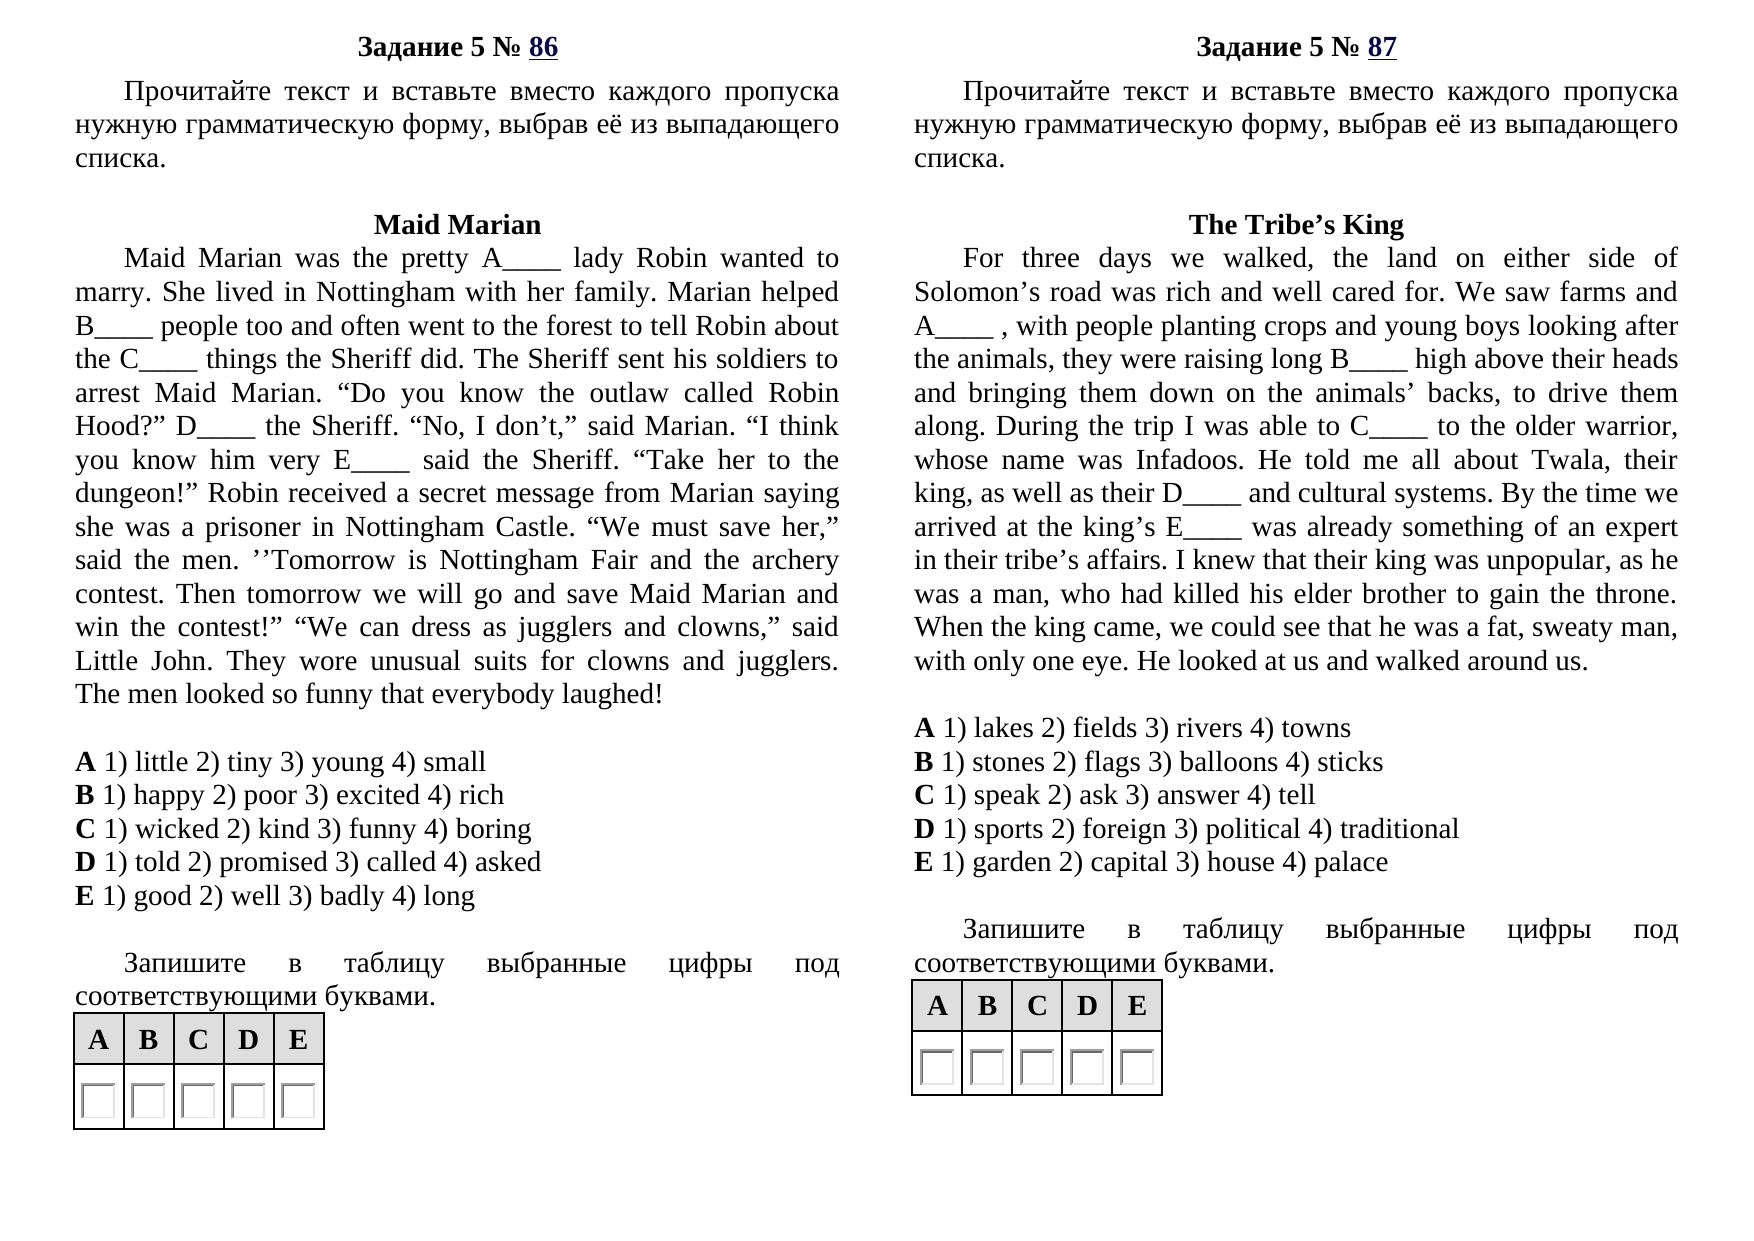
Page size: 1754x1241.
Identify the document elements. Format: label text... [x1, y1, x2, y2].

table_cell [225, 1065, 273, 1128]
table_header A [75, 1014, 123, 1063]
table_header E [275, 1014, 323, 1063]
table_cell [1013, 1032, 1061, 1094]
text Задание 5 № 87 [914, 29, 1679, 63]
text Запишите в таблицу выбранные цифры под соответствующими буквами. [75, 945, 840, 1012]
table_cell [275, 1065, 323, 1128]
text B 1) happy 2) poor 3) excited 4) rich [75, 777, 840, 811]
table_cell [963, 1032, 1011, 1094]
table_cell [125, 1065, 173, 1128]
text Прочитайте текст и вставьте вместо каждого пропуска нужную грамматическую форму, выбрав её из выпадающего списка. [75, 73, 840, 173]
table_cell [1063, 1032, 1111, 1094]
table_header E [1113, 981, 1161, 1030]
table_cell [913, 1032, 961, 1094]
table_header C [175, 1014, 223, 1063]
text B 1) stones 2) flags 3) balloons 4) sticks [914, 744, 1679, 777]
table_header A [913, 981, 961, 1030]
table_cell [75, 1065, 123, 1128]
table_header D [1063, 981, 1111, 1030]
table_header B [125, 1014, 173, 1063]
text Maid Marian was the pretty A____ lady Robin wanted to marry. She lived in Nottingham with her family. Marian helped B____ people too and often went to the forest to tell Robin about the C____ things the Sheriff did. The Sheriff sent his soldiers to arrest Maid Marian. “Do you know the outlaw called Robin Hood?” D____ the Sheriff. “No, I don’t,” said Marian. “I think you know him very E____ said the Sheriff. “Take her to the dungeon!” Robin received a secret message from Marian saying she was a prisoner in Nottingham Castle. “We must save her,” said the men. ’’Tomorrow is Nottingham Fair and the archery contest. Then tomorrow we will go and save Maid Marian and win the contest!” “We can dress as jugglers and clowns,” said Little John. They wore unusual suits for clowns and jugglers. The men looked so funny that everybody laughed! [75, 241, 840, 710]
text C 1) speak 2) ask 3) answer 4) tell [914, 777, 1679, 811]
text Запишите в таблицу выбранные цифры под соответствующими буквами. [914, 911, 1679, 978]
table_header D [225, 1014, 273, 1063]
text For three days we walked, the land on either side of Solomon’s road was rich and well cared for. We saw farms and A____ , with people planting crops and young boys looking after the animals, they were raising long B____ high above their heads and bringing them down on the animals’ backs, to drive them along. During the trip I was able to C____ to the older warrior, whose name was Infadoos. He told me all about Twala, their king, as well as their D____ and cultural systems. By the time we arrived at the king’s E____ was already something of an expert in their tribe’s affairs. I knew that their king was unpopular, as he was a man, who had killed his elder brother to gain the throne. When the king came, we could see that he was a fat, sweaty man, with only one eye. He looked at us and walked around us. [914, 241, 1679, 677]
text Прочитайте текст и вставьте вместо каждого пропуска нужную грамматическую форму, выбрав её из выпадающего списка. [914, 73, 1679, 173]
text E 1) garden 2) capital 3) house 4) palace [914, 844, 1679, 878]
text Maid Marian [75, 207, 840, 241]
table_header B [963, 981, 1011, 1030]
text E 1) good 2) well 3) badly 4) long [75, 878, 840, 911]
table_cell [175, 1065, 223, 1128]
table_cell [1113, 1032, 1161, 1094]
text A 1) little 2) tiny 3) young 4) small [75, 744, 840, 777]
text A 1) lakes 2) fields 3) rivers 4) towns [914, 710, 1679, 744]
text The Tribe’s King [914, 207, 1679, 241]
text Задание 5 № 86 [75, 29, 840, 63]
text C 1) wicked 2) kind 3) funny 4) boring [75, 811, 840, 844]
text D 1) sports 2) foreign 3) political 4) traditional [914, 811, 1679, 844]
text D 1) told 2) promised 3) called 4) asked [75, 844, 840, 878]
table_header C [1013, 981, 1061, 1030]
